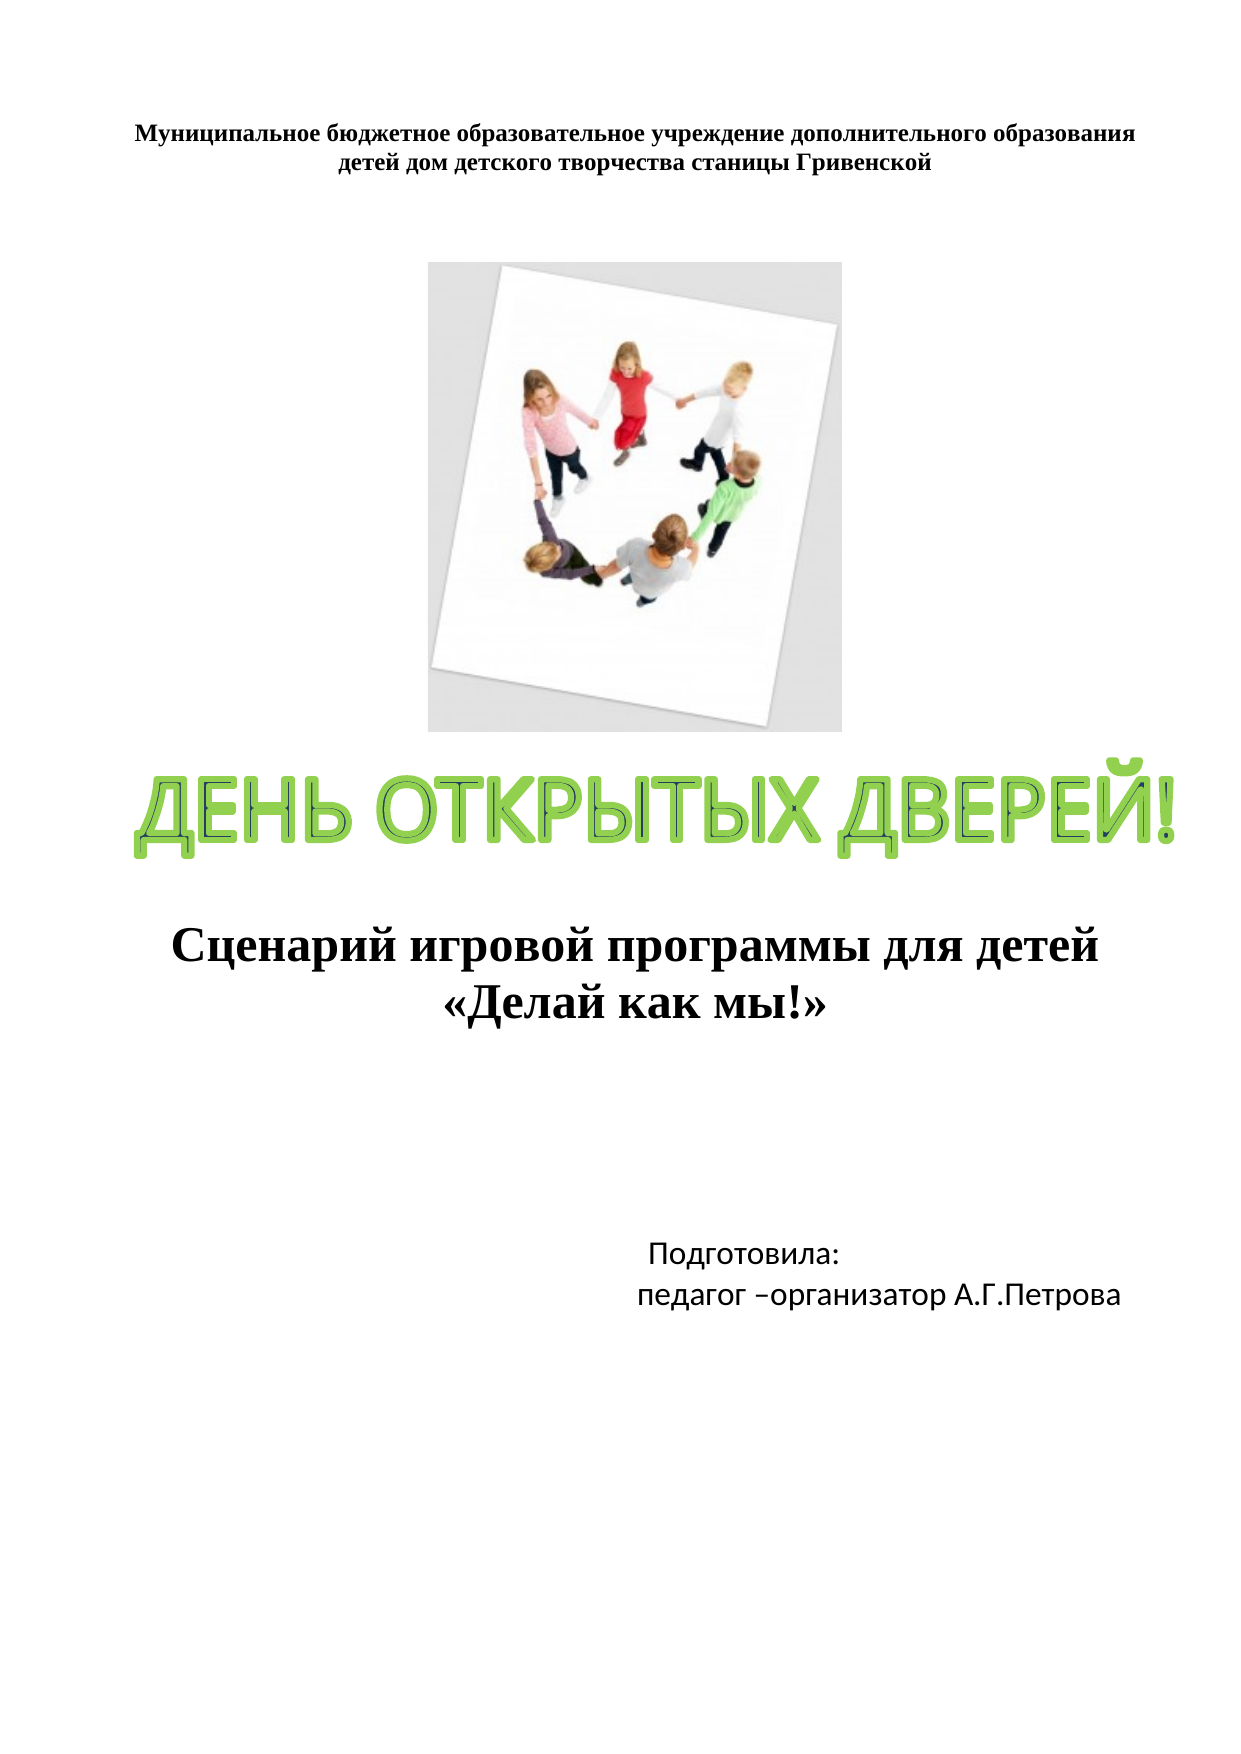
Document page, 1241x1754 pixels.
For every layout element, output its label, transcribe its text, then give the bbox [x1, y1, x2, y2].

text Подготовила: [118, 1232, 1152, 1273]
text Муниципальное бюджетное образовательное учреждение дополнительного образования детей дом детского творчества станицы Гривенской [118, 118, 1152, 176]
text педагог –организатор А.Г.Петрова [118, 1273, 1152, 1313]
text Сценарий игровой программы для детей «Делай как мы!» [118, 914, 1152, 1029]
picture [427, 262, 842, 732]
